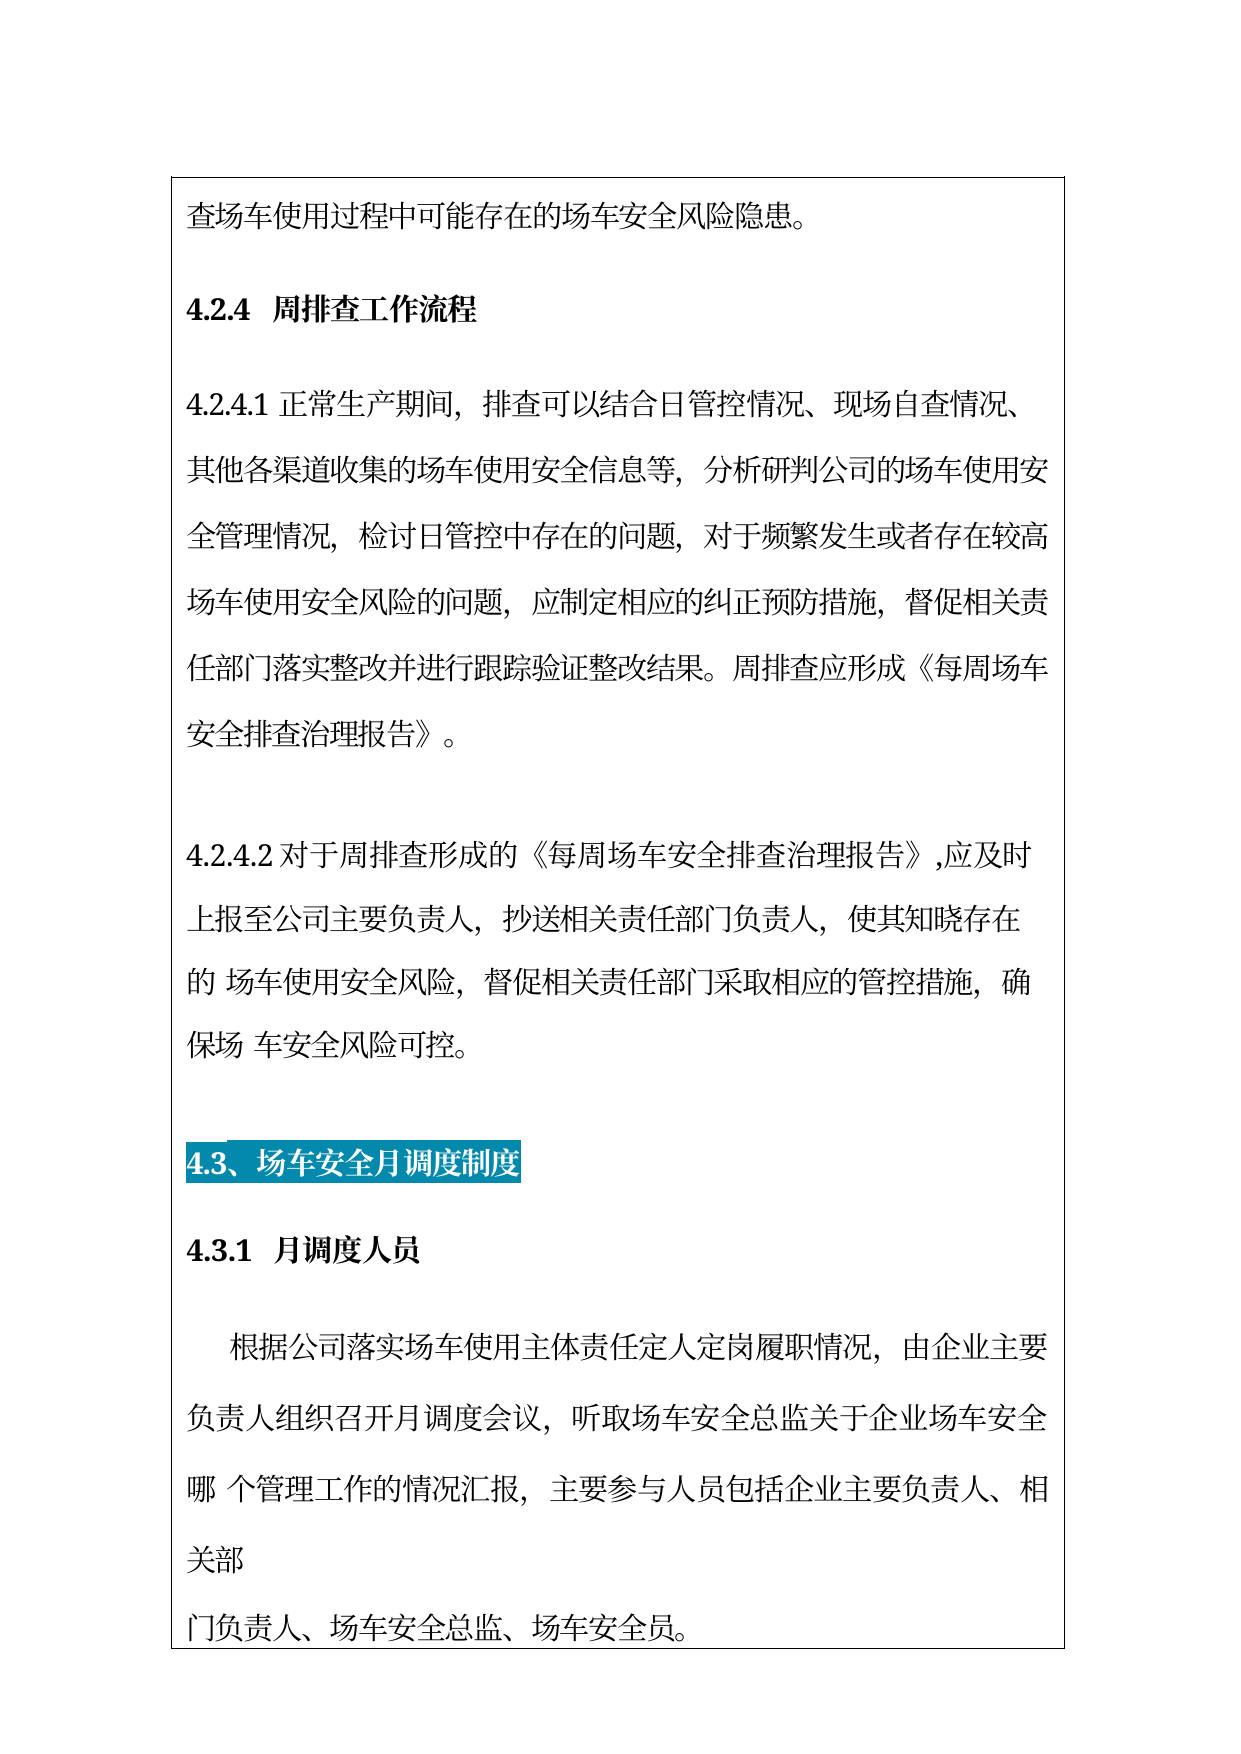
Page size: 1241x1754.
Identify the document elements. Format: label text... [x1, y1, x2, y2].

table_header 查场车使用过程中可能存在的场车安全风险隐患。 4.2.4 周排查工作流程 4.2.4.1 正常生产期间，排查可以结合日管控情况、现场自查情况、 其他各渠道收集的场车使用安全信息等，分析研判公司的场车使用安 全管理情况，检讨日管控中存在的问题，对于频繁发生或者存在较高 场车使用安全风险的问题，应制定相应的纠正预防措施，督促相关责 任部门落实整改并进行跟踪验证整改结果。周排查应形成《每周场车 安全排查治理报告》。 4.2.4.2对于周排查形成的《每周场车安全排查治理报告》,应及时 上报至公司主要负责人，抄送相关责任部门负责人，使其知晓存在的 场车使用安全风险，督促相关责任部门采取相应的管控措施，确保场 车安全风险可控。 4.3、场车安全月调度制度 4.3.1 月调度人员 根据公司落实场车使用主体责任定人定岗履职情况，由企业主要 负责人组织召开月调度会议，听取场车安全总监关于企业场车安全哪 个管理工作的情况汇报，主要参与人员包括企业主要负责人、相关部 门负责人、场车安全总监、场车安全员。 [172, 178, 1064, 1648]
